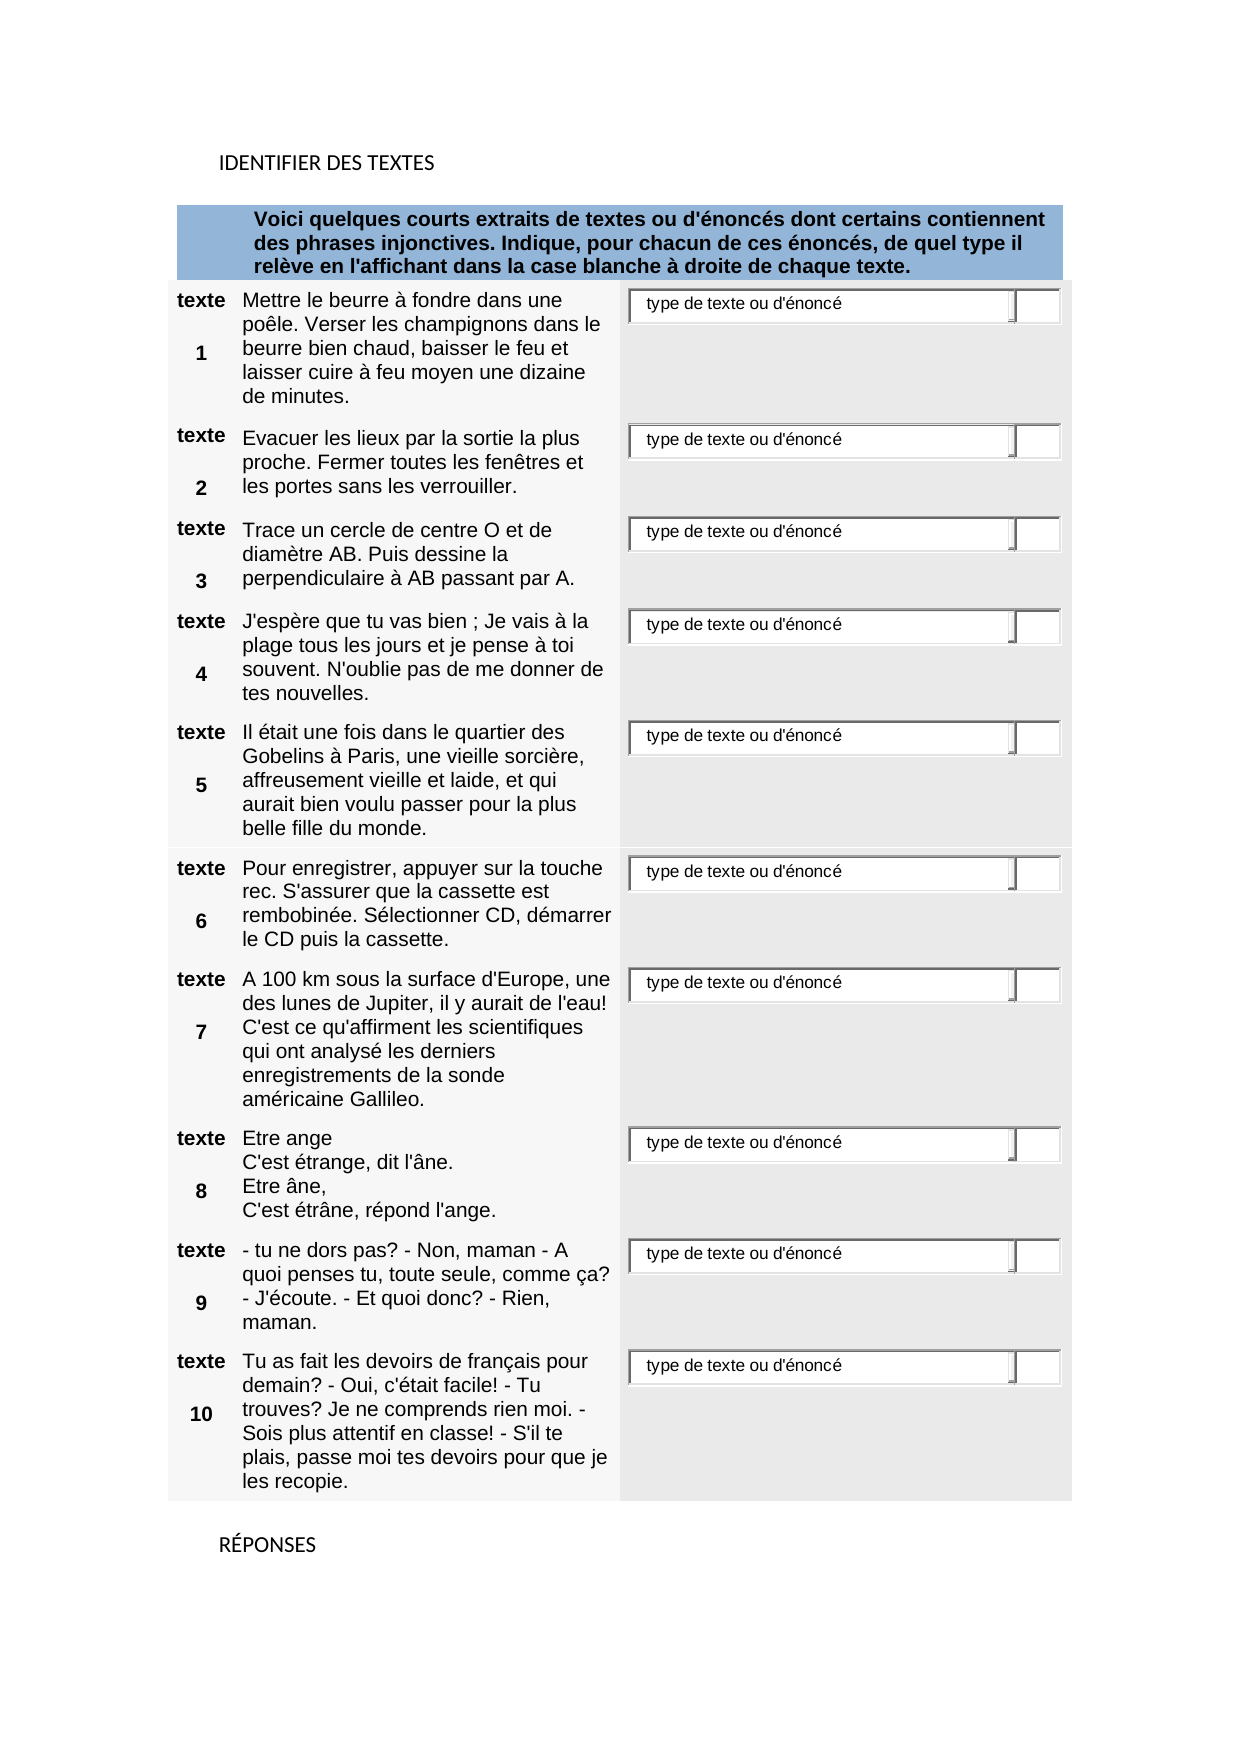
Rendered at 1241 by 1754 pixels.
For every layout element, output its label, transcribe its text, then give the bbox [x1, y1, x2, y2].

table_cell [1006, 1230, 1072, 1341]
table_cell [620, 415, 1006, 508]
table_cell [620, 848, 1006, 959]
table_cell texte 8 [168, 1118, 234, 1230]
table_cell [620, 1230, 1006, 1341]
table_cell Evacuer les lieux par la sortie la plus proche. Fermer toutes les fenêtres et les portes sans les verrouiller. [234, 415, 620, 508]
table_cell [1006, 601, 1072, 712]
table_header [620, 280, 1006, 415]
table_cell Pour enregistrer, appuyer sur la touche rec. S'assurer que la cassette est rembobinée. Sélectionner CD, démarrer le CD puis la cassette. [234, 848, 620, 959]
table_cell [1006, 415, 1072, 508]
table_cell [1006, 508, 1072, 601]
table_cell Etre ange C'est étrange, dit l'âne. Etre âne, C'est étrâne, répond l'ange. [234, 1118, 620, 1230]
table_cell [1006, 959, 1072, 1118]
table_cell [620, 1118, 1006, 1230]
table_cell [1006, 1118, 1072, 1230]
table_cell texte 4 [168, 601, 234, 712]
table_cell J'espère que tu vas bien ; Je vais à la plage tous les jours et je pense à toi souvent. N'oublie pas de me donner de tes nouvelles. [234, 601, 620, 712]
table_cell - tu ne dors pas? - Non, maman - A quoi penses tu, toute seule, comme ça? - J'écoute. - Et quoi donc? - Rien, maman. [234, 1230, 620, 1341]
table_cell [620, 601, 1006, 712]
table_cell Tu as fait les devoirs de français pour demain? - Oui, c'était facile! - Tu trouves? Je ne comprends rien moi. - Sois plus attentif en classe! - S'il te plais, passe moi tes devoirs pour que je les recopie. [234, 1341, 620, 1501]
table_cell texte 7 [168, 959, 234, 1118]
table_cell [1006, 1341, 1072, 1501]
table_header [1006, 280, 1072, 415]
table_cell [620, 959, 1006, 1118]
table_cell Trace un cercle de centre O et de diamètre AB. Puis dessine la perpendiculaire à AB passant par A. [234, 508, 620, 601]
text IDENTIFIER DES TEXTES [142, 148, 1063, 176]
table_cell texte 10 [168, 1341, 234, 1501]
table_cell [1006, 848, 1072, 959]
table_cell [620, 1341, 1006, 1501]
table_header texte 1 [168, 280, 234, 415]
table_cell texte 5 [168, 712, 234, 847]
table_cell Il était une fois dans le quartier des Gobelins à Paris, une vieille sorcière, affreusement vieille et laide, et qui aurait bien voulu passer pour la plus belle fille du monde. [234, 712, 620, 847]
text RÉPONSES [142, 1530, 1063, 1558]
table_cell [620, 508, 1006, 601]
table_cell A 100 km sous la surface d'Europe, une des lunes de Jupiter, il y aurait de l'eau! C'est ce qu'affirment les scientifiques qui ont analysé les derniers enregistrements de la sonde américaine Gallileo. [234, 959, 620, 1118]
table_header Mettre le beurre à fondre dans une poêle. Verser les champignons dans le beurre bien chaud, baisser le feu et laisser cuire à feu moyen une dizaine de minutes. [234, 280, 620, 415]
table_cell [620, 712, 1006, 847]
table_header Voici quelques courts extraits de textes ou d'énoncés dont certains contiennent des phrases injonctives. Indique, pour chacun de ces énoncés, de quel type il relève en l'affichant dans la case blanche à droite de chaque texte. [177, 205, 1063, 280]
table_cell texte 2 [168, 415, 234, 508]
table_cell texte 9 [168, 1230, 234, 1341]
table_cell [1006, 712, 1072, 847]
table_cell texte 3 [168, 508, 234, 601]
table_cell texte 6 [168, 848, 234, 959]
